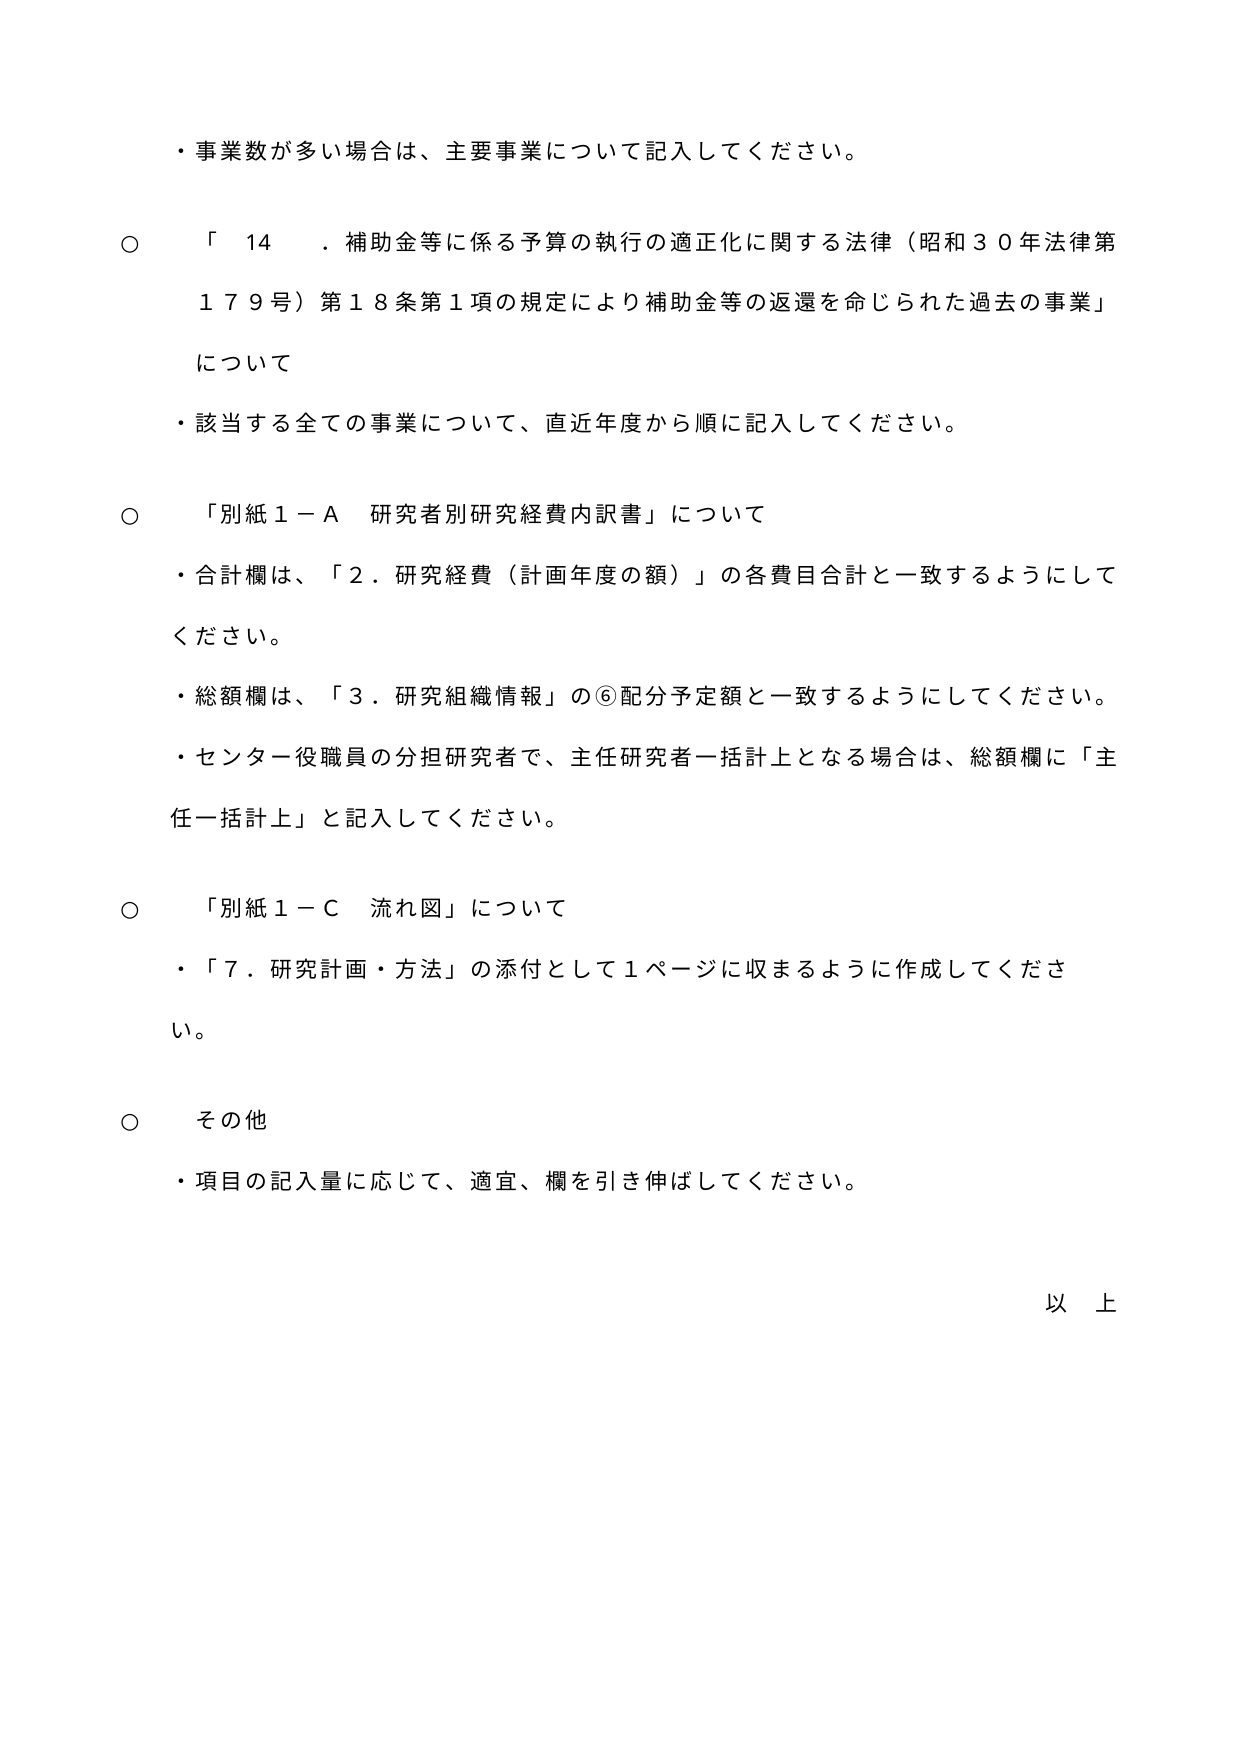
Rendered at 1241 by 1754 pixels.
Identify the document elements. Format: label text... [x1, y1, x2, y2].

text ・事業数が多い場合は、主要事業について記入してください。 [145, 119, 1120, 180]
text ・総額欄は、「３．研究組織情報」の⑥配分予定額と一致するようにしてください。 [145, 665, 1120, 725]
text ○ 「別紙１－Ｃ 流れ図」について [120, 877, 1120, 938]
text ・項目の記入量に応じて、適宜、欄を引き伸ばしてください。 [145, 1150, 1120, 1210]
text ○ その他 [120, 1089, 1120, 1150]
text ・該当する全ての事業について、直近年度から順に記入してください。 [145, 392, 1120, 453]
text ・合計欄は、「２．研究経費（計画年度の額）」の各費目合計と一致するようにしてください。 [145, 543, 1120, 665]
text ○ 「14．補助金等に係る予算の執行の適正化に関する法律（昭和３０年法律第１７９号）第１８条第１項の規定により補助金等の返還を命じられた過去の事業」について [120, 210, 1120, 392]
text ・「７．研究計画・方法」の添付として１ページに収まるように作成してくださ [120, 938, 1120, 998]
text い。 [120, 998, 1120, 1059]
text 以 上 [145, 1271, 1120, 1332]
text ○ 「別紙１－Ａ 研究者別研究経費内訳書」について [120, 483, 1120, 543]
text ・センター役職員の分担研究者で、主任研究者一括計上となる場合は、総額欄に「主任一括計上」と記入してください。 [145, 725, 1120, 847]
